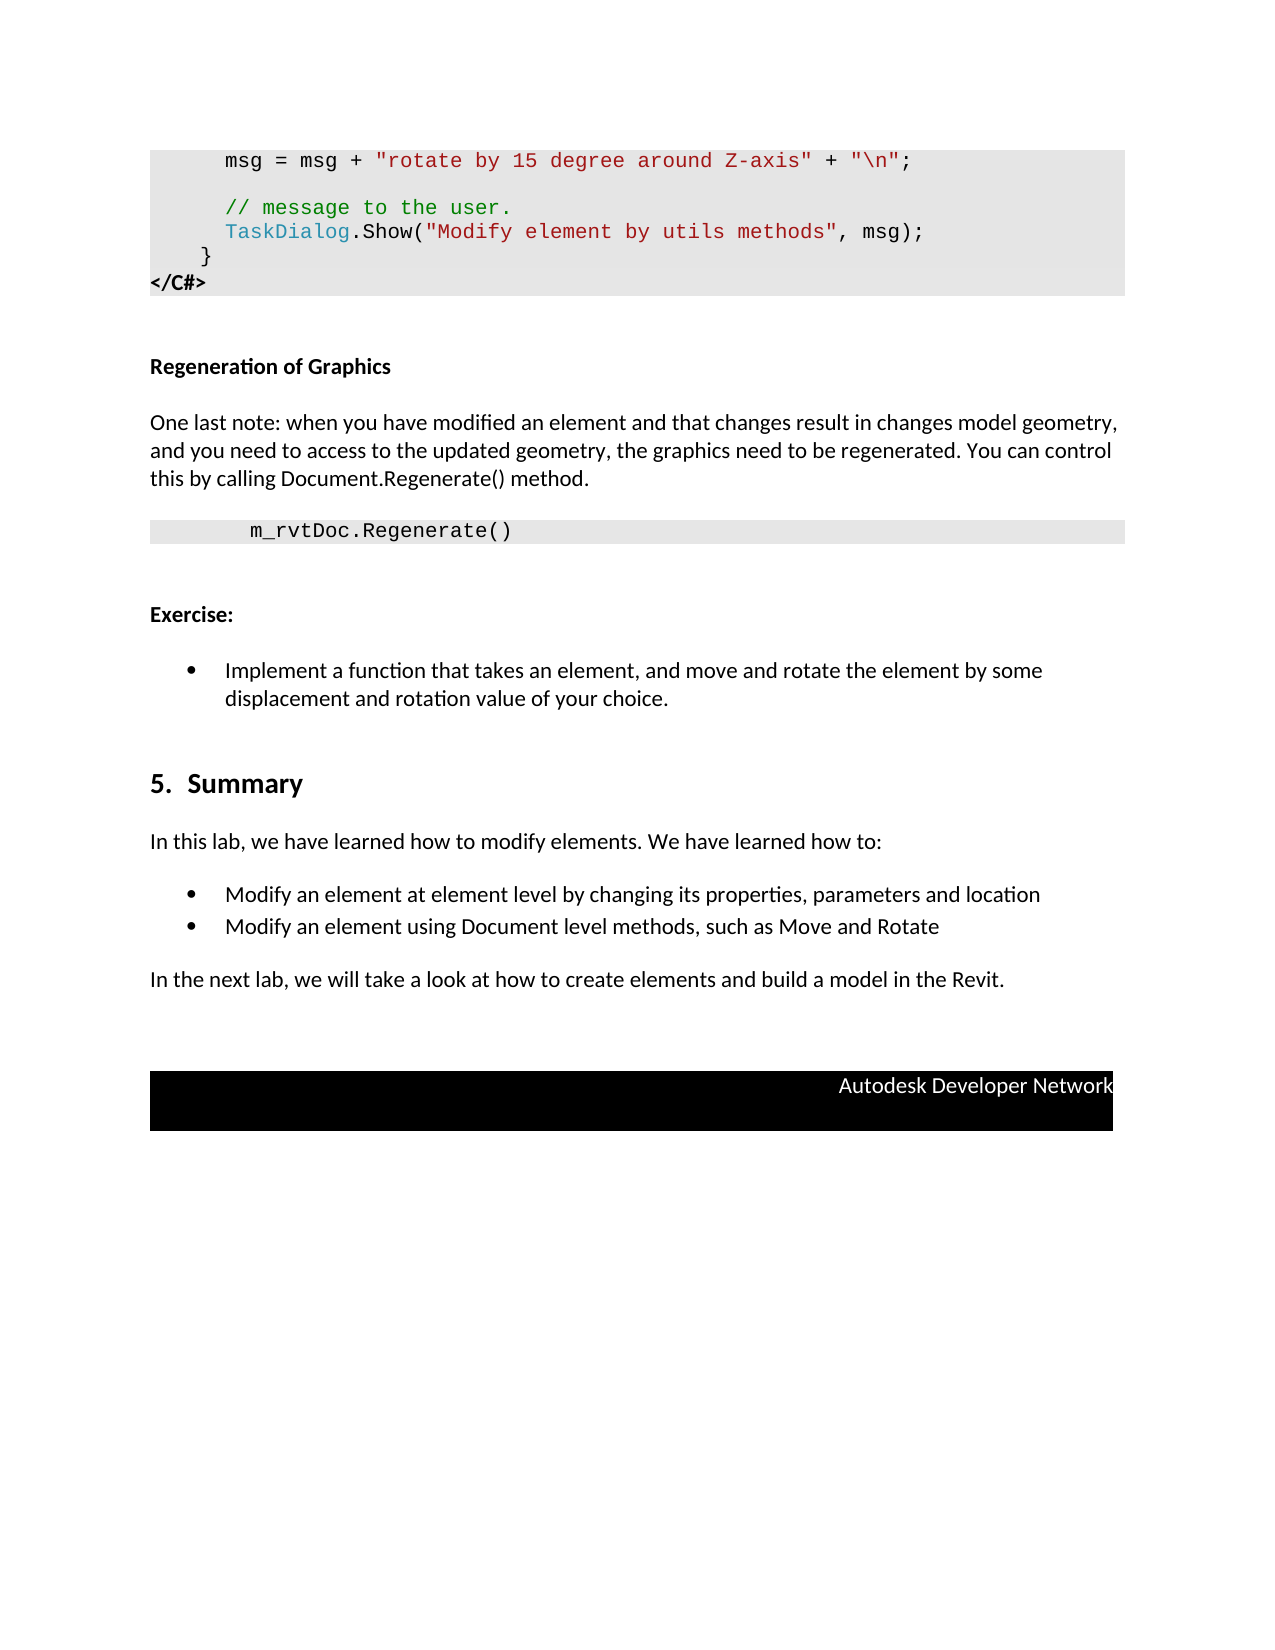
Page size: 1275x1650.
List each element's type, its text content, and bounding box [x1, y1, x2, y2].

list Implement a function that takes an element, and move and rotate the element by some displacement and rotation value of your choice. [187, 656, 1125, 712]
list Modify an element using Document level methods, such as Move and Rotate [187, 912, 1125, 940]
text } [150, 244, 1125, 268]
text Autodesk Developer Network [150, 1071, 1113, 1131]
text // message to the user. [150, 197, 1125, 221]
text One last note: when you have modified an element and that changes result in changes model geometry, and you need to access to the updated geometry, the graphics need to be regenerated. You can control this by calling Document.Regenerate() method. [150, 408, 1125, 492]
text TaskDialog.Show("Modify element by utils methods", msg); [150, 221, 1125, 244]
text Exercise: [150, 600, 1125, 628]
text </C#> [150, 268, 1125, 296]
text Regeneration of Graphics [150, 352, 1125, 380]
list Summary [150, 765, 1125, 801]
text In the next lab, we will take a look at how to create elements and build a model in the Revit. [150, 965, 1125, 993]
text msg = msg + "rotate by 15 degree around Z-axis" + "\n"; [150, 150, 1125, 174]
text In this lab, we have learned how to modify elements. We have learned how to: [150, 827, 1125, 855]
list Modify an element at element level by changing its properties, parameters and location [187, 880, 1125, 908]
text m_rvtDoc.Regenerate() [150, 520, 1125, 544]
